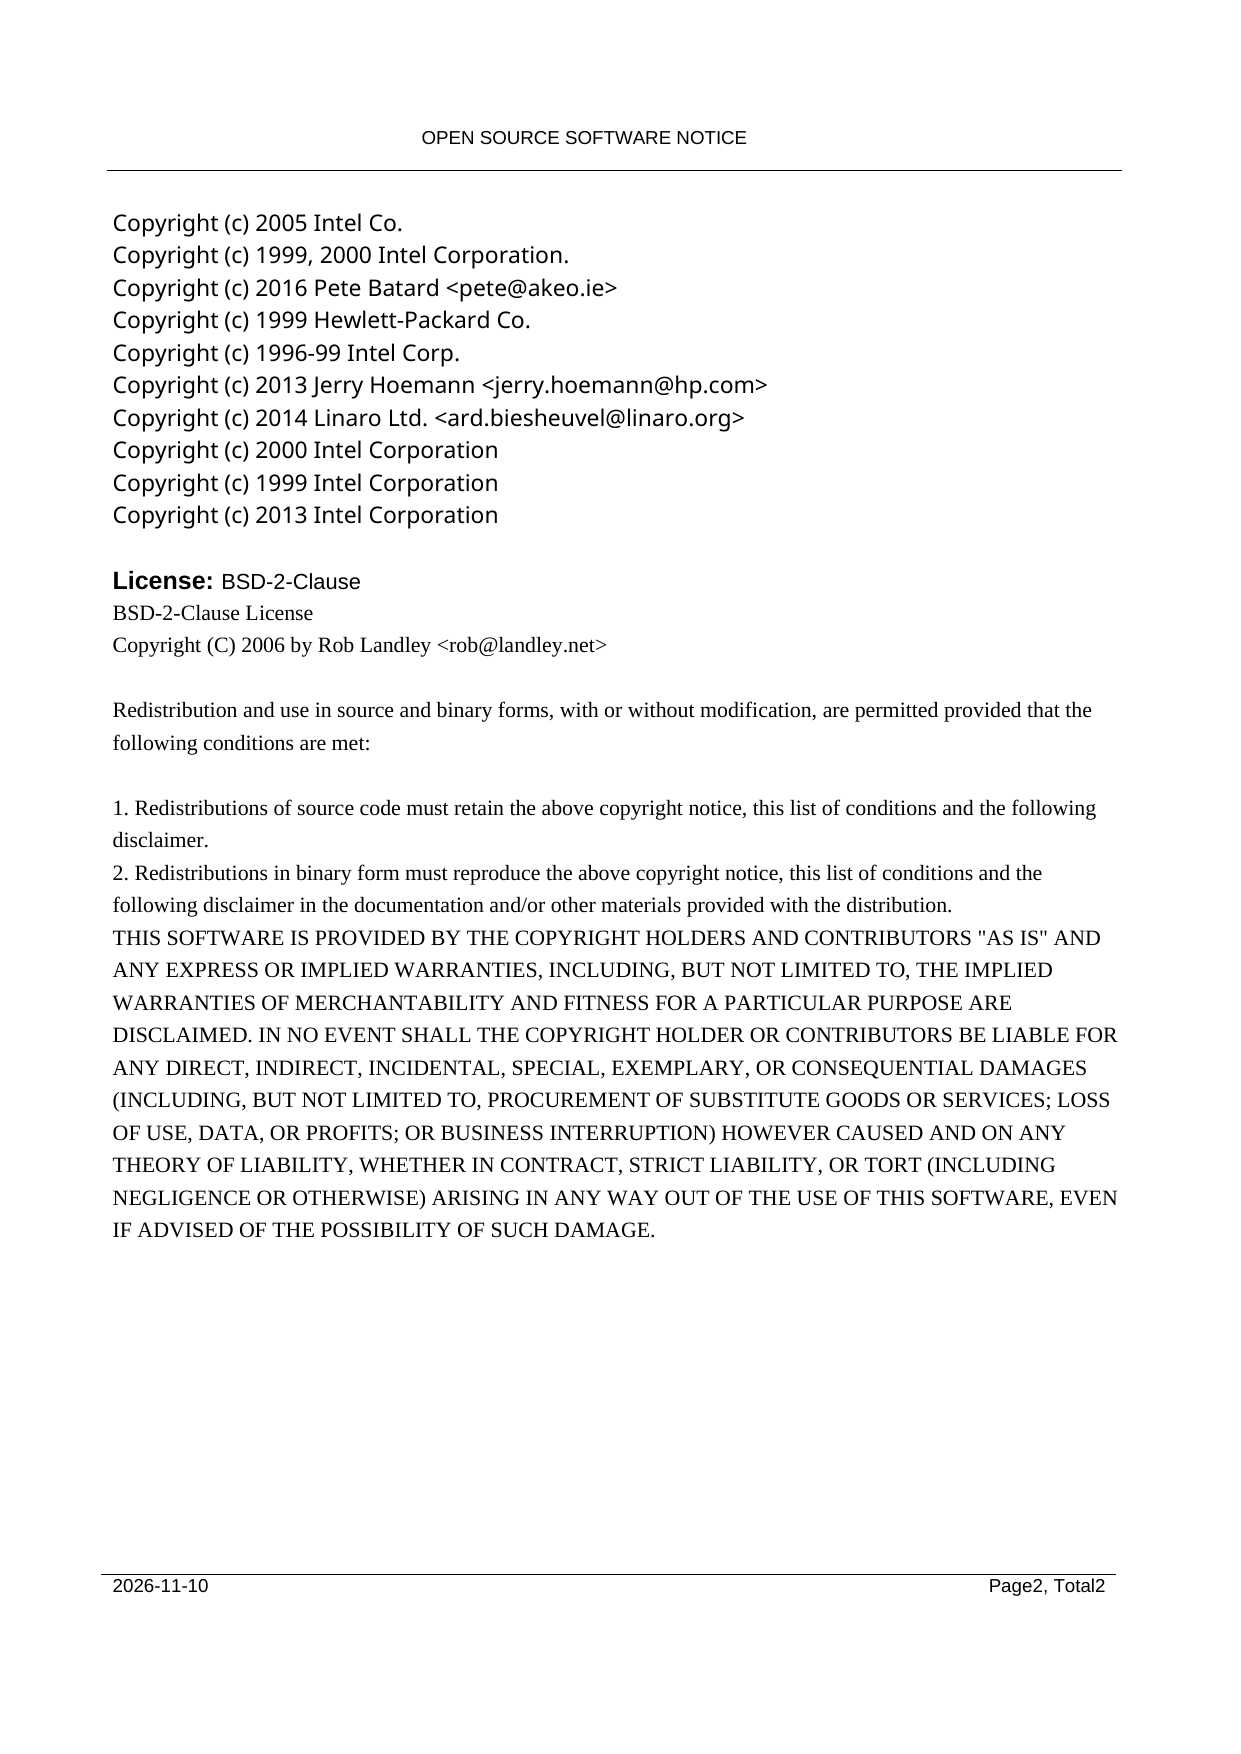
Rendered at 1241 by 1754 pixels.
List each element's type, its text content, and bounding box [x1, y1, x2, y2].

text License: BSD-2-Clause [112, 564, 1128, 596]
text BSD-2-Clause License Copyright (C) 2006 by Rob Landley <rob@landley.net> Redistribution and use in source and binary forms, with or without modification, are permitted provided that the following conditions are met: [112, 596, 1128, 759]
text 1. Redistributions of source code must retain the above copyright notice, this list of conditions and the following disclaimer. [112, 791, 1128, 856]
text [112, 206, 1128, 564]
text THIS SOFTWARE IS PROVIDED BY THE COPYRIGHT HOLDERS AND CONTRIBUTORS "AS IS" AND ANY EXPRESS OR IMPLIED WARRANTIES, INCLUDING, BUT NOT LIMITED TO, THE IMPLIED WARRANTIES OF MERCHANTABILITY AND FITNESS FOR A PARTICULAR PURPOSE ARE DISCLAIMED. IN NO EVENT SHALL THE COPYRIGHT HOLDER OR CONTRIBUTORS BE LIABLE FOR ANY DIRECT, INDIRECT, INCIDENTAL, SPECIAL, EXEMPLARY, OR CONSEQUENTIAL DAMAGES (INCLUDING, BUT NOT LIMITED TO, PROCUREMENT OF SUBSTITUTE GOODS OR SERVICES; LOSS OF USE, DATA, OR PROFITS; OR BUSINESS INTERRUPTION) HOWEVER CAUSED AND ON ANY THEORY OF LIABILITY, WHETHER IN CONTRACT, STRICT LIABILITY, OR TORT (INCLUDING NEGLIGENCE OR OTHERWISE) ARISING IN ANY WAY OUT OF THE USE OF THIS SOFTWARE, EVEN IF ADVISED OF THE POSSIBILITY OF SUCH DAMAGE. [112, 921, 1128, 1279]
text 2. Redistributions in binary form must reproduce the above copyright notice, this list of conditions and the following disclaimer in the documentation and/or other materials provided with the distribution. [112, 856, 1128, 921]
